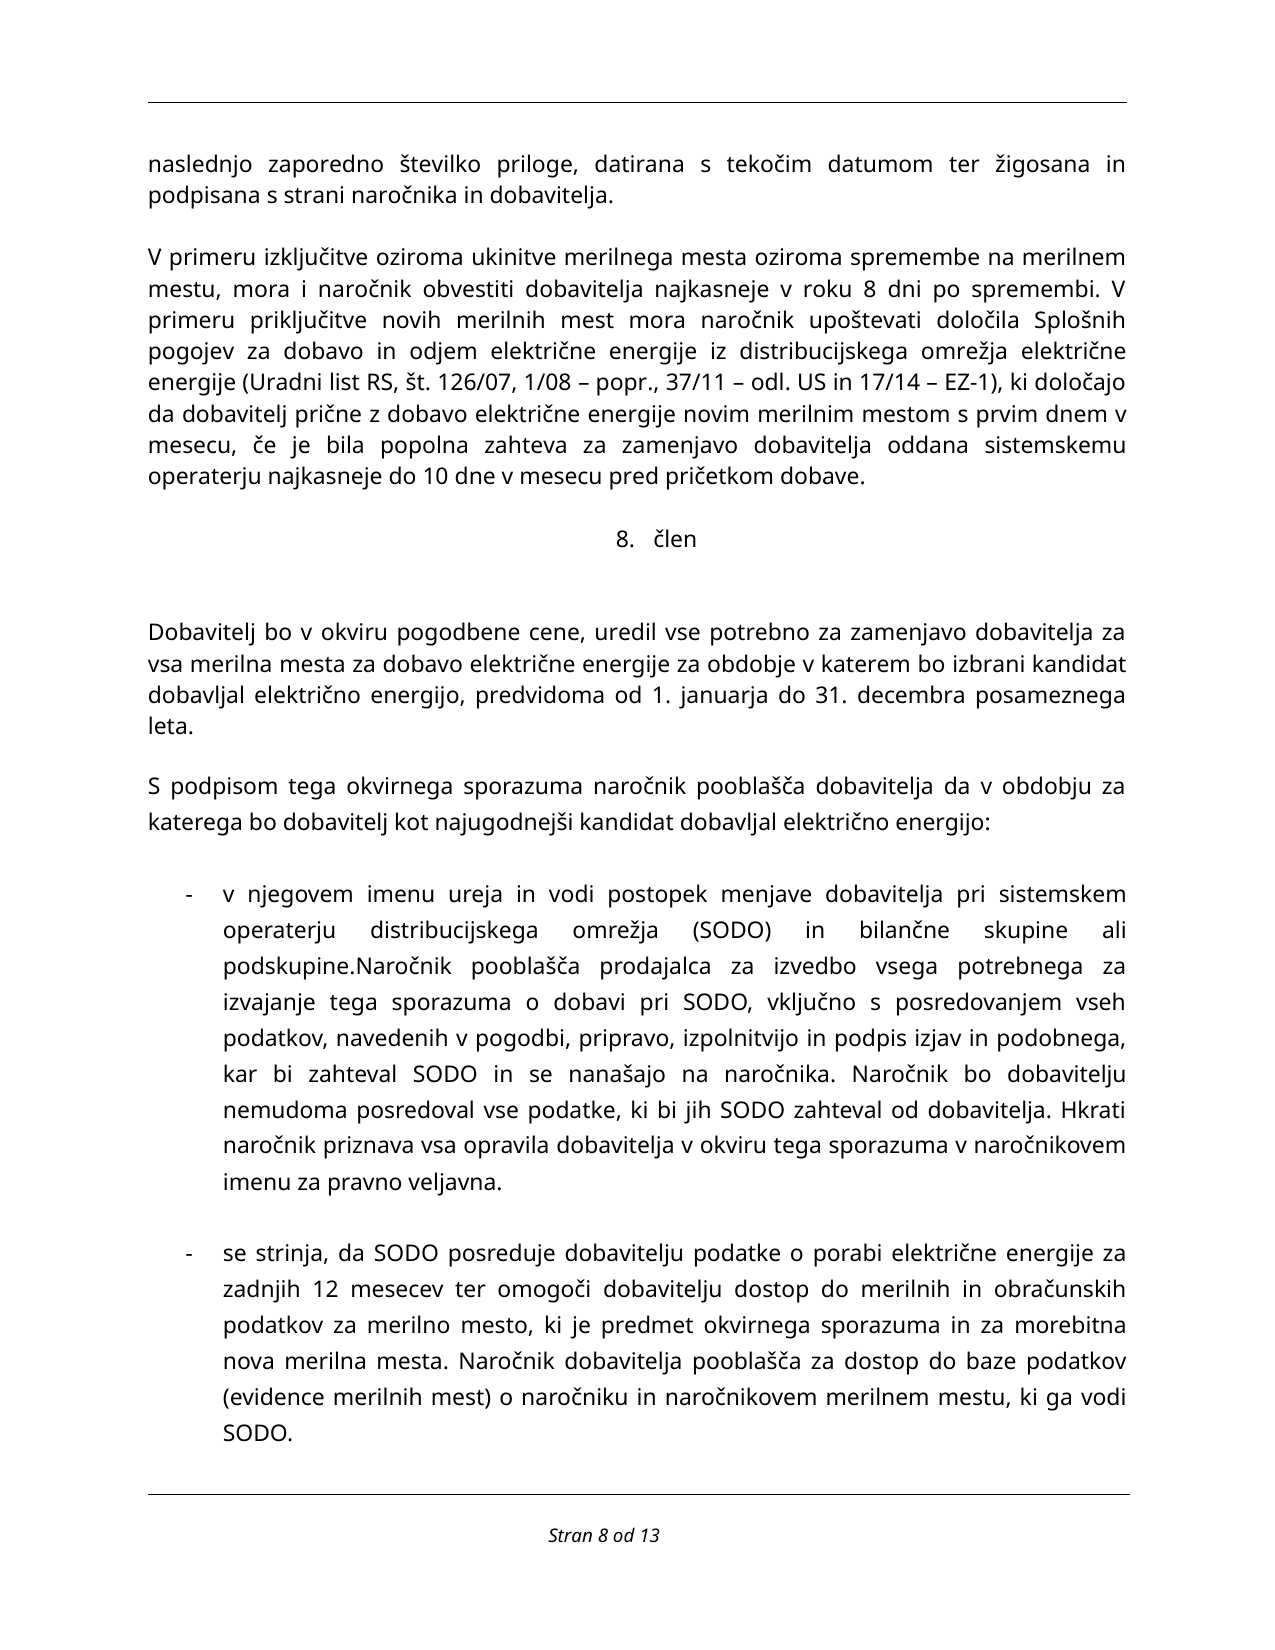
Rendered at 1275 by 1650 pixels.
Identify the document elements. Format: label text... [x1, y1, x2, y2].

text Dobavitelj bo v okviru pogodbene cene, uredil vse potrebno za zamenjavo dobavitelja za vsa merilna mesta za dobavo električne energije za obdobje v katerem bo izbrani kandidat dobavljal električno energijo, predvidoma od 1. januarja do 31. decembra posameznega leta. [148, 616, 1127, 741]
text V primeru izključitve oziroma ukinitve merilnega mesta oziroma spremembe na merilnem mestu, mora i naročnik obvestiti dobavitelja najkasneje v roku 8 dni po spremembi. V primeru priključitve novih merilnih mest mora naročnik upoštevati določila Splošnih pogojev za dobavo in odjem električne energije iz distribucijskega omrežja električne energije (Uradni list RS, št. 126/07, 1/08 – popr., 37/11 – odl. US in 17/14 – EZ-1), ki določajo da dobavitelj prične z dobavo električne energije novim merilnim mestom s prvim dnem v mesecu, če je bila popolna zahteva za zamenjavo dobavitelja oddana sistemskemu operaterju najkasneje do 10 dne v mesecu pred pričetkom dobave. [148, 241, 1127, 491]
list člen [185, 523, 1127, 554]
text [148, 148, 1127, 210]
list se strinja, da SODO posreduje dobavitelju podatke o porabi električne energije za zadnjih 12 mesecev ter omogoči dobavitelju dostop do merilnih in obračunskih podatkov za merilno mesto, ki je predmet okvirnega sporazuma in za morebitna nova merilna mesta. Naročnik dobavitelja pooblašča za dostop do baze podatkov (evidence merilnih mest) o naročniku in naročnikovem merilnem mestu, ki ga vodi SODO. [185, 1237, 1127, 1448]
list v njegovem imenu ureja in vodi postopek menjave dobavitelja pri sistemskem operaterju distribucijskega omrežja (SODO) in bilančne skupine ali podskupine.Naročnik pooblašča prodajalca za izvedbo vsega potrebnega za izvajanje tega sporazuma o dobavi pri SODO, vključno s posredovanjem vseh podatkov, navedenih v pogodbi, pripravo, izpolnitvijo in podpis izjav in podobnega, kar bi zahteval SODO in se nanašajo na naročnika. Naročnik bo dobavitelju nemudoma posredoval vse podatke, ki bi jih SODO zahteval od dobavitelja. Hkrati naročnik priznava vsa opravila dobavitelja v okviru tega sporazuma v naročnikovem imenu za pravno veljavna. [185, 878, 1127, 1197]
text S podpisom tega okvirnega sporazuma naročnik pooblašča dobavitelja da v obdobju za katerega bo dobavitelj kot najugodnejši kandidat dobavljal električno energijo: [148, 770, 1127, 837]
